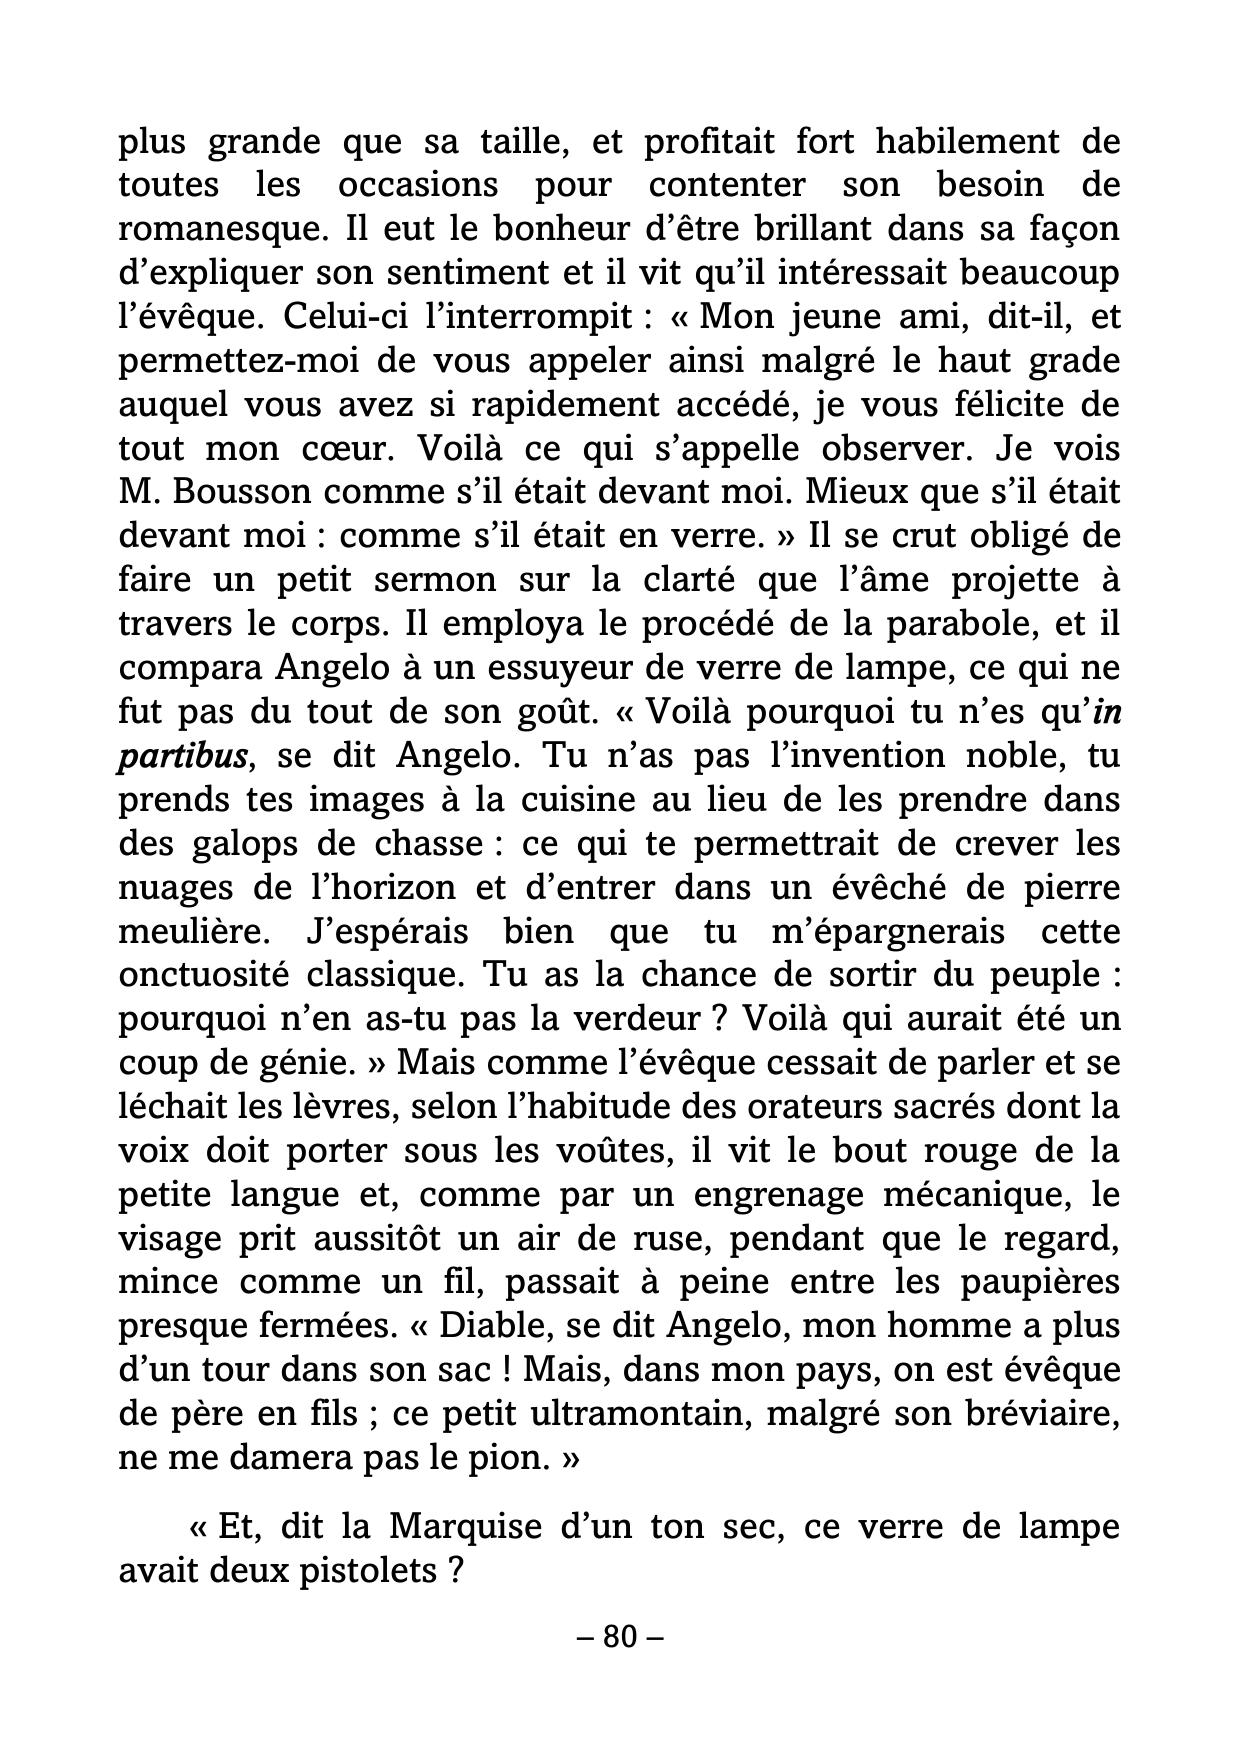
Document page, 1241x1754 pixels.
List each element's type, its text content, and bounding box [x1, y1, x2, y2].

text « Et, dit la Marquise d’un ton sec, ce verre de lampe avait deux pistolets ? [118, 1503, 1122, 1591]
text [118, 118, 1122, 1478]
